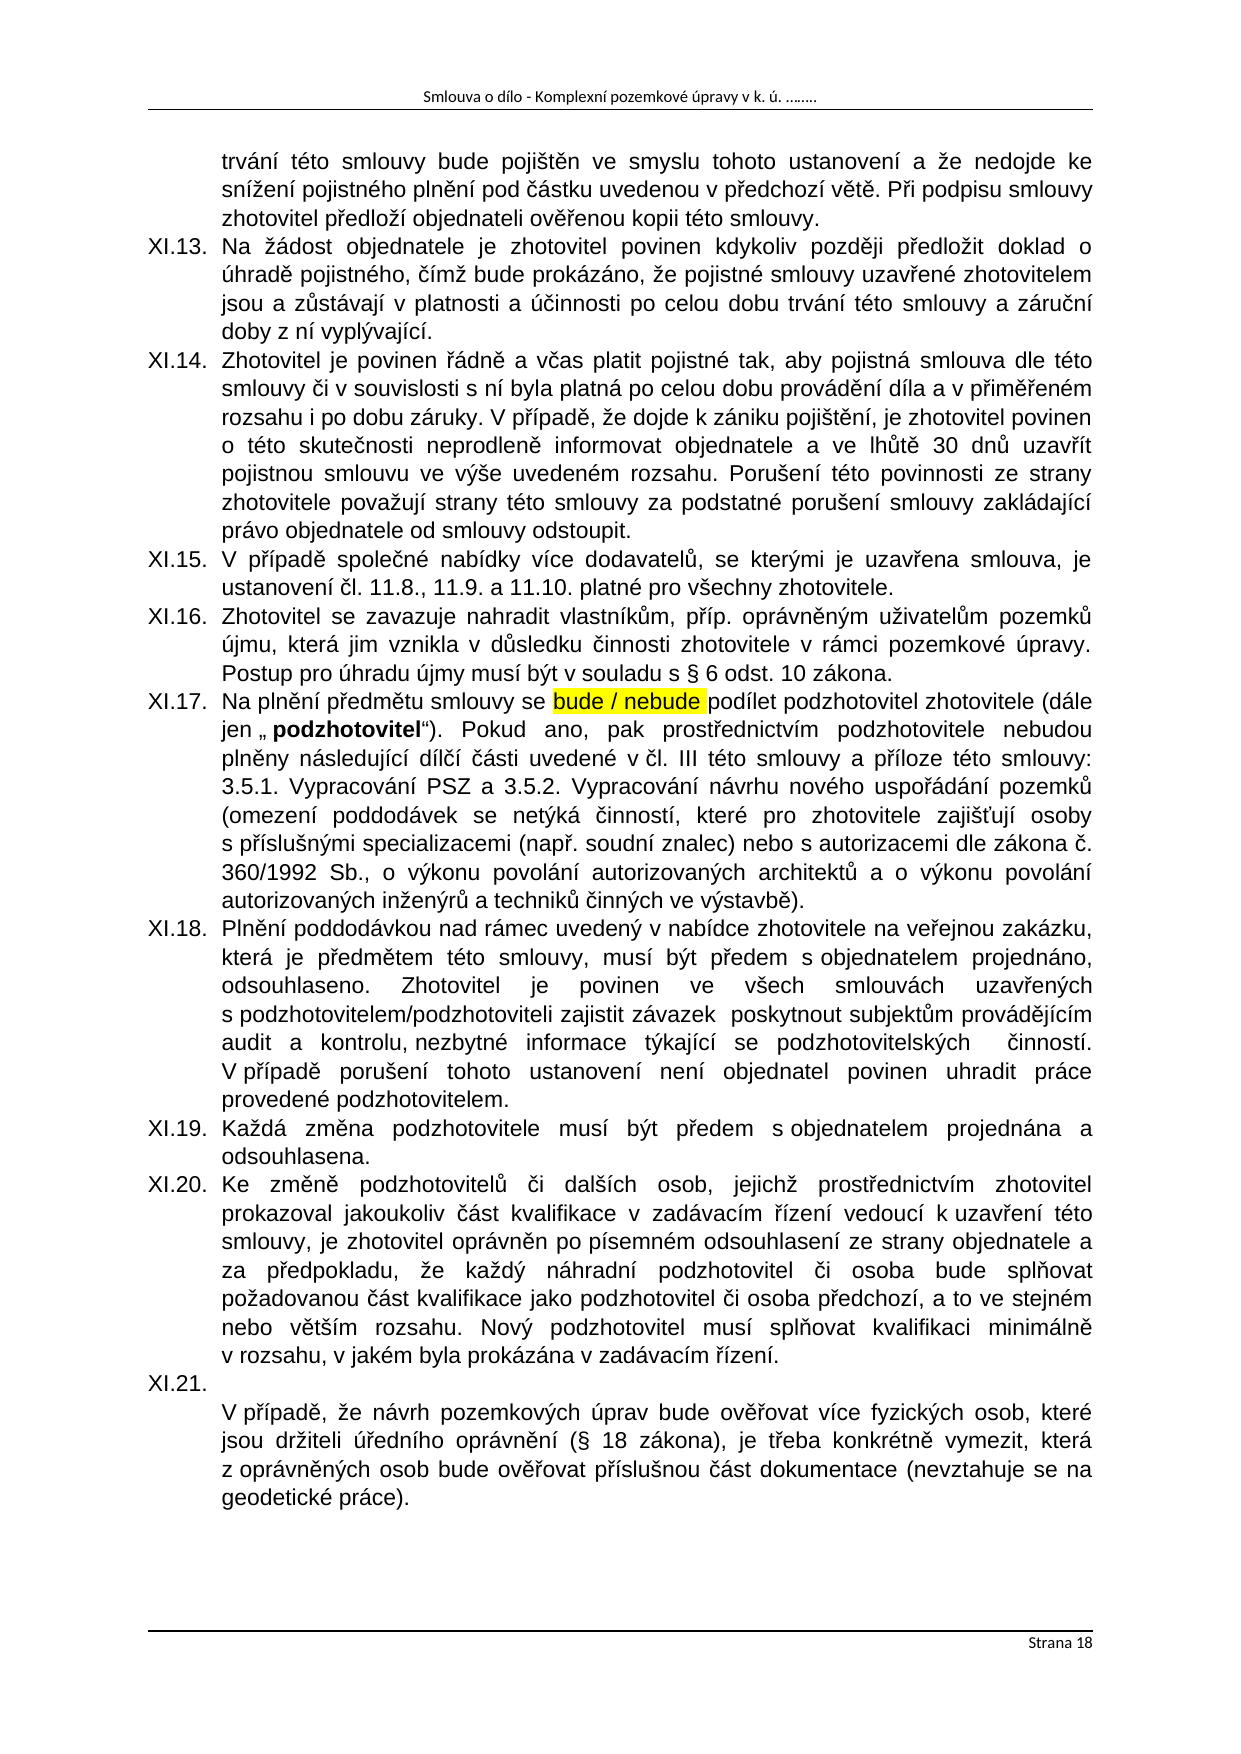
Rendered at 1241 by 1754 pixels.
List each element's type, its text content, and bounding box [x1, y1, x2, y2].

list Zhotovitel se zavazuje nahradit vlastníkům, příp. oprávněným uživatelům pozemků újmu, která jim vznikla v důsledku činnosti zhotovitele v rámci pozemkové úpravy. Postup pro úhradu újmy musí být v souladu s § 6 odst. 10 zákona. [148, 603, 1093, 686]
list Na plnění předmětu smlouvy se bude / nebude podílet podzhotovitel zhotovitele (dále jen „ podzhotovitel“). Pokud ano, pak prostřednictvím podzhotovitele nebudou plněny následující dílčí části uvedené v čl. III této smlouvy a příloze této smlouvy: 3.5.1. Vypracování PSZ a 3.5.2. Vypracování návrhu nového uspořádání pozemků (omezení poddodávek se netýká činností, které pro zhotovitele zajišťují osoby s příslušnými specializacemi (např. soudní znalec) nebo s autorizacemi dle zákona č. 360/1992 Sb., o výkonu povolání autorizovaných architektů a o výkonu povolání autorizovaných inženýrů a techniků činných ve výstavbě). [148, 688, 1093, 913]
list V případě, že návrh pozemkových úprav bude ověřovat více fyzických osob, které jsou držiteli úředního oprávnění (§ 18 zákona), je třeba konkrétně vymezit, která z oprávněných osob bude ověřovat příslušnou část dokumentace (nevztahuje se na geodetické práce). [221, 1399, 1093, 1511]
list Každá změna podzhotovitele musí být předem s objednatelem projednána a odsouhlasena. [148, 1114, 1093, 1169]
list Zhotovitel je povinen řádně a včas platit pojistné tak, aby pojistná smlouva dle této smlouvy či v souvislosti s ní byla platná po celou dobu provádění díla a v přiměřeném rozsahu i po dobu záruky. V případě, že dojde k zániku pojištění, je zhotovitel povinen o této skutečnosti neprodleně informovat objednatele a ve lhůtě 30 dnů uzavřít pojistnou smlouvu ve výše uvedeném rozsahu. Porušení této povinnosti ze strany zhotovitele považují strany této smlouvy za podstatné porušení smlouvy zakládající právo objednatele od smlouvy odstoupit. [148, 347, 1093, 544]
list Na žádost objednatele je zhotovitel povinen kdykoliv později předložit doklad o úhradě pojistného, čímž bude prokázáno, že pojistné smlouvy uzavřené zhotovitelem jsou a zůstávají v platnosti a účinnosti po celou dobu trvání této smlouvy a záruční doby z ní vyplývající. [148, 233, 1093, 344]
list Ke změně podzhotovitelů či dalších osob, jejichž prostřednictvím zhotovitel prokazoval jakoukoliv část kvalifikace v zadávacím řízení vedoucí k uzavření této smlouvy, je zhotovitel oprávněn po písemném odsouhlasení ze strany objednatele a za předpokladu, že každý náhradní podzhotovitel či osoba bude splňovat požadovanou část kvalifikace jako podzhotovitel či osoba předchozí, a to ve stejném nebo větším rozsahu. Nový podzhotovitel musí splňovat kvalifikaci minimálně v rozsahu, v jakém byla prokázána v zadávacím řízení. [148, 1171, 1093, 1368]
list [148, 148, 1093, 231]
list V případě společné nabídky více dodavatelů, se kterými je uzavřena smlouva, je ustanovení čl. 11.8., 11.9. a 11.10. platné pro všechny zhotovitele. [148, 546, 1093, 601]
list Plnění poddodávkou nad rámec uvedený v nabídce zhotovitele na veřejnou zakázku, která je předmětem této smlouvy, musí být předem s objednatelem projednáno, odsouhlaseno. Zhotovitel je povinen ve všech smlouvách uzavřených s podzhotovitelem/podzhotoviteli zajistit závazek poskytnout subjektům provádějícím audit a kontrolu, nezbytné informace týkající se podzhotovitelských činností. V případě porušení tohoto ustanovení není objednatel povinen uhradit práce provedené podzhotovitelem. [148, 915, 1093, 1112]
